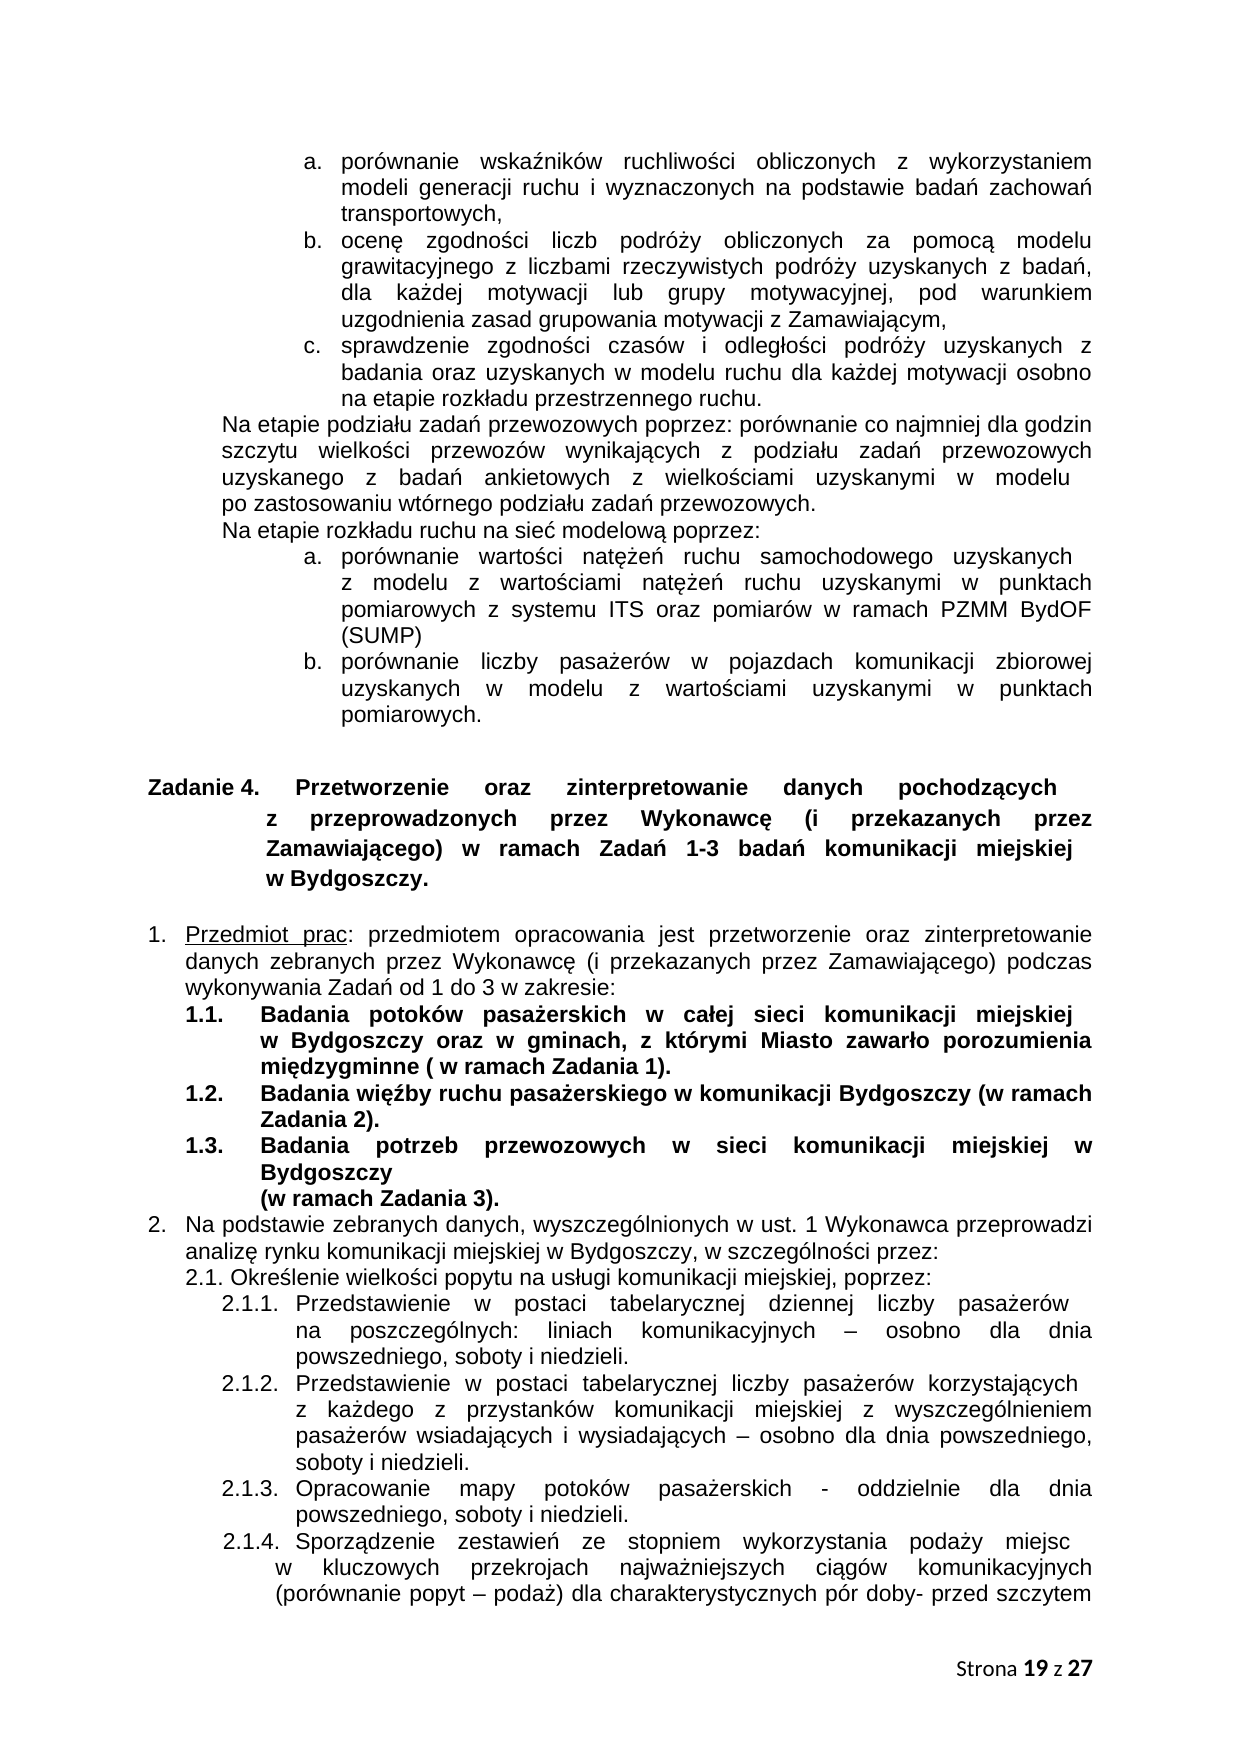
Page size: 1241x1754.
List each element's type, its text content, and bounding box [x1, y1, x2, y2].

list Na etapie rozkładu ruchu na sieć modelową poprzez: [222, 517, 1093, 543]
list Przedstawienie w postaci tabelarycznej dziennej liczby pasażerów na poszczególnych: liniach komunikacyjnych – osobno dla dnia powszedniego, soboty i niedzieli. [221, 1290, 1093, 1369]
list porównanie wartości natężeń ruchu samochodowego uzyskanych z modelu z wartościami natężeń ruchu uzyskanymi w punktach pomiarowych z systemu ITS oraz pomiarów w ramach PZMM BydOF (SUMP) [303, 543, 1093, 648]
list Opracowanie mapy potoków pasażerskich - oddzielnie dla dnia powszedniego, soboty i niedzieli. [221, 1475, 1093, 1528]
list Przedmiot prac: przedmiotem opracowania jest przetworzenie oraz zinterpretowanie danych zebranych przez Wykonawcę (i przekazanych przez Zamawiającego) podczas wykonywania Zadań od 1 do 3 w zakresie: [148, 921, 1093, 1001]
text Zadanie 4. Przetworzenie oraz zinterpretowanie danych pochodzących z przeprowadzonych przez Wykonawcę (i przekazanych przez Zamawiającego) w ramach Zadań 1-3 badań komunikacji miejskiej w Bydgoszczy. [148, 774, 1093, 891]
subtitle porównanie liczby pasażerów w pojazdach komunikacji zbiorowej uzyskanych w modelu z wartościami uzyskanymi w punktach pomiarowych. [303, 648, 1093, 727]
list Badania więźby ruchu pasażerskiego w komunikacji Bydgoszczy (w ramach Zadania 2). [185, 1079, 1093, 1132]
subtitle porównanie wskaźników ruchliwości obliczonych z wykorzystaniem modeli generacji ruchu i wyznaczonych na podstawie badań zachowań transportowych, [303, 148, 1093, 227]
list Określenie wielkości popytu na usługi komunikacji miejskiej, poprzez: [185, 1264, 1093, 1290]
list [223, 1528, 1093, 1607]
list Na etapie podziału zadań przewozowych poprzez: porównanie co najmniej dla godzin szczytu wielkości przewozów wynikających z podziału zadań przewozowych uzyskanego z badań ankietowych z wielkościami uzyskanymi w modelu po zastosowaniu wtórnego podziału zadań przewozowych. [221, 411, 1093, 517]
list Na podstawie zebranych danych, wyszczególnionych w ust. 1 Wykonawca przeprowadzi analizę rynku komunikacji miejskiej w Bydgoszczy, w szczególności przez: [148, 1211, 1093, 1264]
list Przedstawienie w postaci tabelarycznej liczby pasażerów korzystających z każdego z przystanków komunikacji miejskiej z wyszczególnieniem pasażerów wsiadających i wysiadających – osobno dla dnia powszedniego, soboty i niedzieli. [221, 1369, 1093, 1475]
subtitle sprawdzenie zgodności czasów i odległości podróży uzyskanych z badania oraz uzyskanych w modelu ruchu dla każdej motywacji osobno na etapie rozkładu przestrzennego ruchu. [303, 332, 1093, 411]
subtitle ocenę zgodności liczb podróży obliczonych za pomocą modelu grawitacyjnego z liczbami rzeczywistych podróży uzyskanych z badań, dla każdej motywacji lub grupy motywacyjnej, pod warunkiem uzgodnienia zasad grupowania motywacji z Zamawiającym, [303, 227, 1093, 332]
list Badania potrzeb przewozowych w sieci komunikacji miejskiej w Bydgoszczy (w ramach Zadania 3). [185, 1132, 1093, 1211]
list Badania potoków pasażerskich w całej sieci komunikacji miejskiej w Bydgoszczy oraz w gminach, z którymi Miasto zawarło porozumienia międzygminne ( w ramach Zadania 1). [185, 1001, 1093, 1079]
